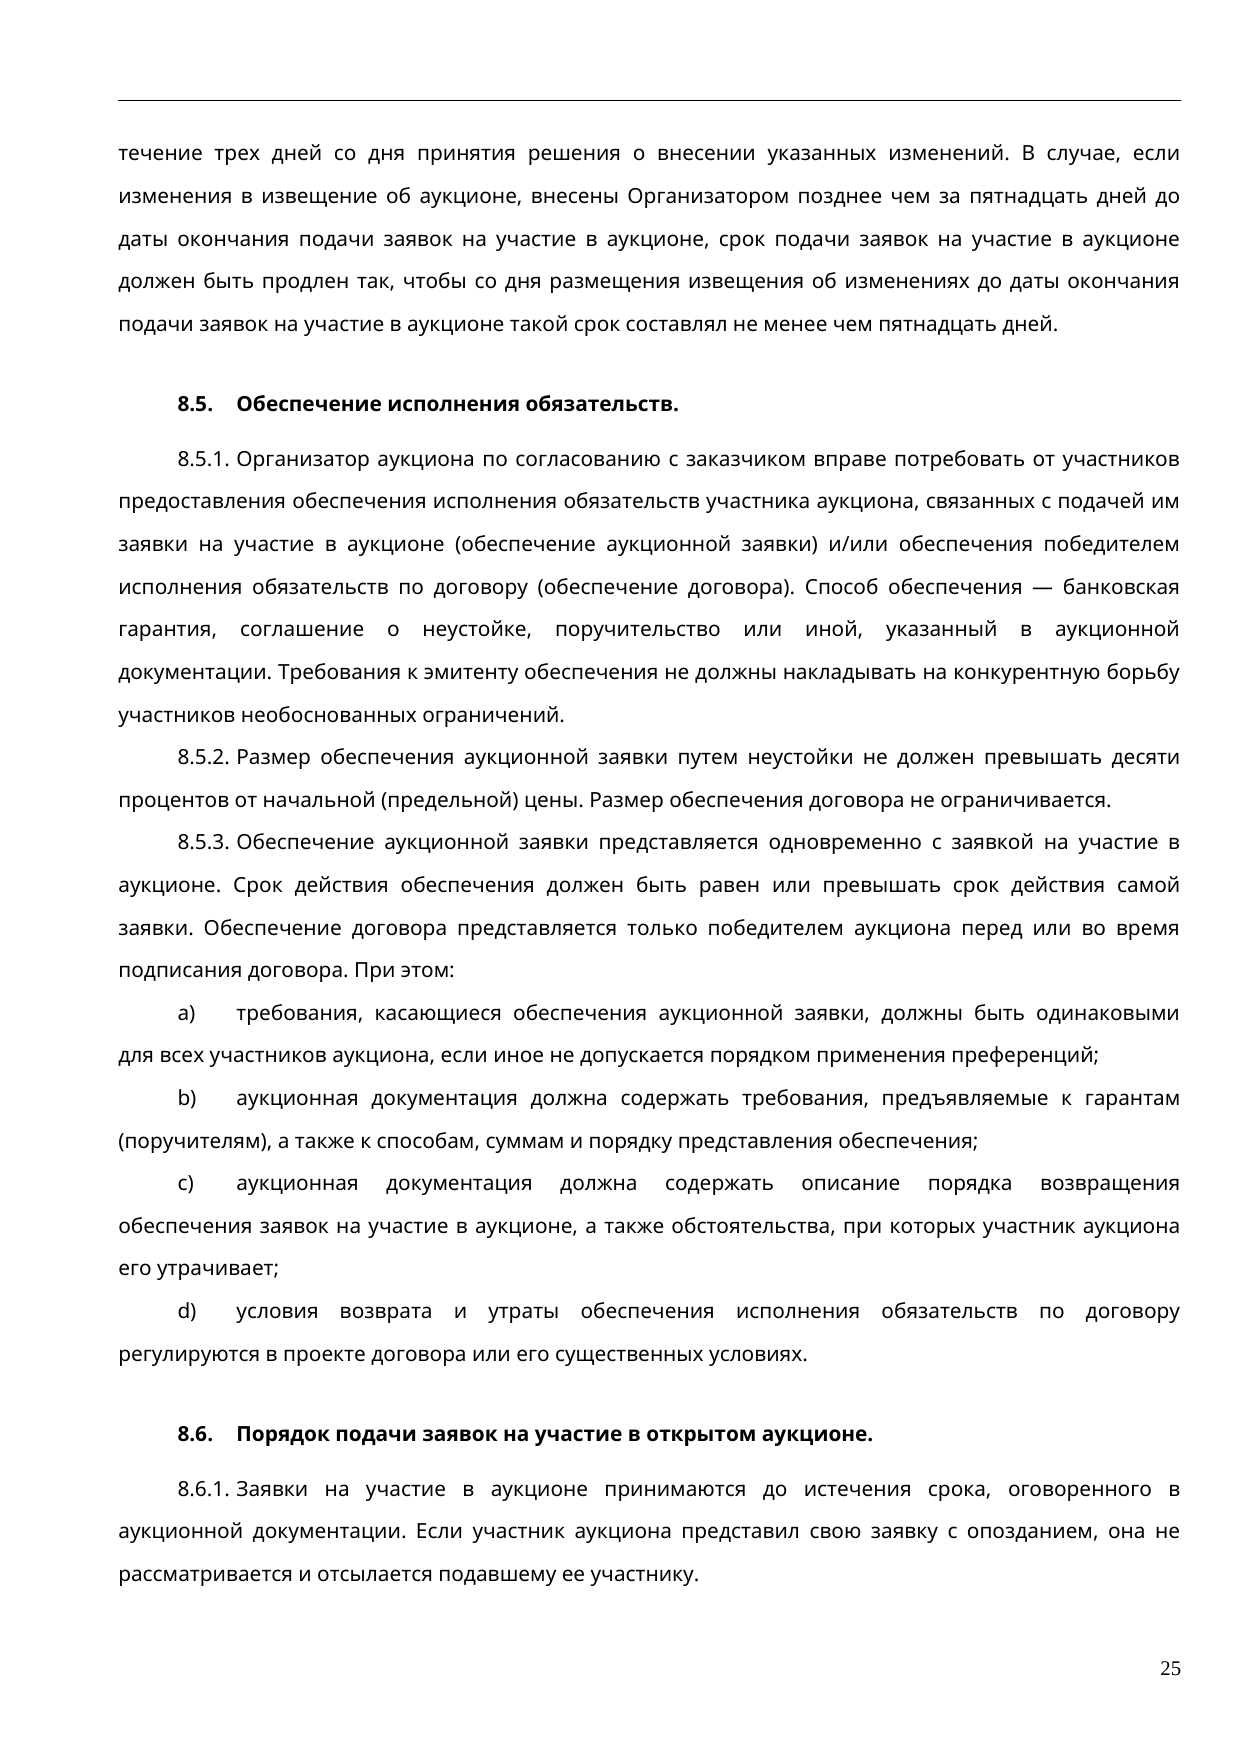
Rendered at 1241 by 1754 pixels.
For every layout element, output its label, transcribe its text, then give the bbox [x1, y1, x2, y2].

text условия возврата и утраты обеспечения исполнения обязательств по договору регулируются в проекте договора или его существенных условиях. [118, 1296, 1181, 1367]
text Заявки на участие в аукционе принимаются до истечения срока, оговоренного в аукционной документации. Если участник аукциона представил свою заявку с опозданием, она не рассматривается и отсылается подавшему ее участнику. [118, 1474, 1181, 1588]
text Обеспечение аукционной заявки представляется одновременно с заявкой на участие в аукционе. Срок действия обеспечения должен быть равен или превышать срок действия самой заявки. Обеспечение договора представляется только победителем аукциона перед или во время подписания договора. При этом: [118, 827, 1181, 984]
text Организатор аукциона по согласованию с заказчиком вправе потребовать от участников предоставления обеспечения исполнения обязательств участника аукциона, связанных с подачей им заявки на участие в аукционе (обеспечение аукционной заявки) и/или обеспечения победителем исполнения обязательств по договору (обеспечение договора). Способ обеспечения — банковская гарантия, соглашение о неустойке, поручительство или иной, указанный в аукционной документации. Требования к эмитенту обеспечения не должны накладывать на конкурентную борьбу участников необоснованных ограничений. [118, 444, 1181, 728]
text Размер обеспечения аукционной заявки путем неустойки не должен превышать десяти процентов от начальной (предельной) цены. Размер обеспечения договора не ограничивается. [118, 742, 1181, 813]
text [118, 138, 1181, 337]
text аукционная документация должна содержать требования, предъявляемые к гарантам (поручителям), а также к способам, суммам и порядку представления обеспечения; [118, 1083, 1181, 1154]
text Порядок подачи заявок на участие в открытом аукционе. [118, 1419, 1181, 1447]
text требования, касающиеся обеспечения аукционной заявки, должны быть одинаковыми для всех участников аукциона, если иное не допускается порядком применения преференций; [118, 998, 1181, 1069]
text аукционная документация должна содержать описание порядка возвращения обеспечения заявок на участие в аукционе, а также обстоятельства, при которых участник аукциона его утрачивает; [118, 1168, 1181, 1282]
text Обеспечение исполнения обязательств. [118, 389, 1181, 417]
